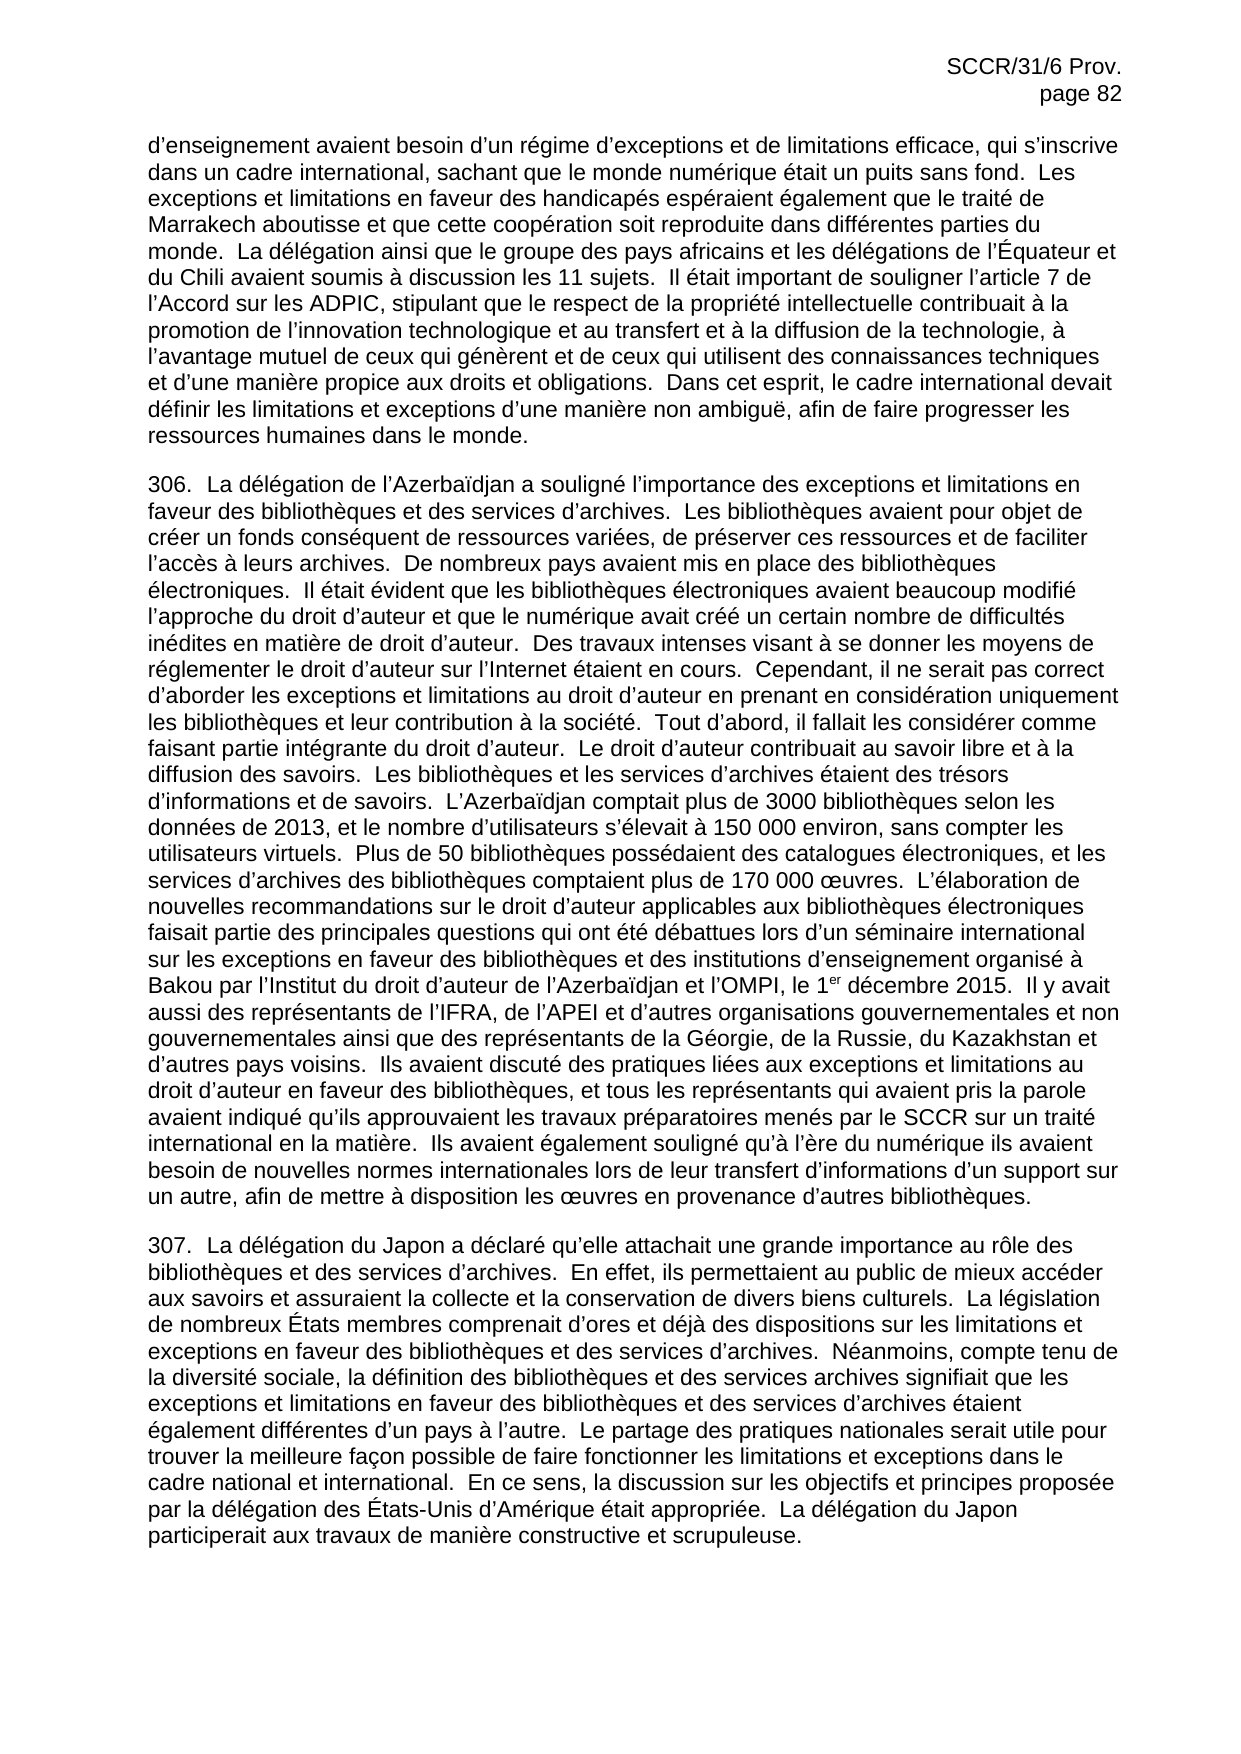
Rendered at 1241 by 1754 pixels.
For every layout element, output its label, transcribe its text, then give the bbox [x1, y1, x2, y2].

text La délégation du Japon a déclaré qu’elle attachait une grande importance au rôle des bibliothèques et des services d’archives. En effet, ils permettaient au public de mieux accéder aux savoirs et assuraient la collecte et la conservation de divers biens culturels. La législation de nombreux États membres comprenait d’ores et déjà des dispositions sur les limitations et exceptions en faveur des bibliothèques et des services d’archives. Néanmoins, compte tenu de la diversité sociale, la définition des bibliothèques et des services archives signifiait que les exceptions et limitations en faveur des bibliothèques et des services d’archives étaient également différentes d’un pays à l’autre. Le partage des pratiques nationales serait utile pour trouver la meilleure façon possible de faire fonctionner les limitations et exceptions dans le cadre national et international. En ce sens, la discussion sur les objectifs et principes proposée par la délégation des États-Unis d’Amérique était appropriée. La délégation du Japon participerait aux travaux de manière constructive et scrupuleuse. [148, 1232, 1122, 1548]
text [148, 132, 1122, 448]
text La délégation de l’Azerbaïdjan a souligné l’importance des exceptions et limitations en faveur des bibliothèques et des services d’archives. Les bibliothèques avaient pour objet de créer un fonds conséquent de ressources variées, de préserver ces ressources et de faciliter l’accès à leurs archives. De nombreux pays avaient mis en place des bibliothèques électroniques. Il était évident que les bibliothèques électroniques avaient beaucoup modifié l’approche du droit d’auteur et que le numérique avait créé un certain nombre de difficultés inédites en matière de droit d’auteur. Des travaux intenses visant à se donner les moyens de réglementer le droit d’auteur sur l’Internet étaient en cours. Cependant, il ne serait pas correct d’aborder les exceptions et limitations au droit d’auteur en prenant en considération uniquement les bibliothèques et leur contribution à la société. Tout d’abord, il fallait les considérer comme faisant partie intégrante du droit d’auteur. Le droit d’auteur contribuait au savoir libre et à la diffusion des savoirs. Les bibliothèques et les services d’archives étaient des trésors d’informations et de savoirs. L’Azerbaïdjan comptait plus de 3000 bibliothèques selon les données de 2013, et le nombre d’utilisateurs s’élevait à 150 000 environ, sans compter les utilisateurs virtuels. Plus de 50 bibliothèques possédaient des catalogues électroniques, et les services d’archives des bibliothèques comptaient plus de 170 000 œuvres. L’élaboration de nouvelles recommandations sur le droit d’auteur applicables aux bibliothèques électroniques faisait partie des principales questions qui ont été débattues lors d’un séminaire international sur les exceptions en faveur des bibliothèques et des institutions d’enseignement organisé à Bakou par l’Institut du droit d’auteur de l’Azerbaïdjan et l’OMPI, le 1er décembre 2015. Il y avait aussi des représentants de l’IFRA, de l’APEI et d’autres organisations gouvernementales et non gouvernementales ainsi que des représentants de la Géorgie, de la Russie, du Kazakhstan et d’autres pays voisins. Ils avaient discuté des pratiques liées aux exceptions et limitations au droit d’auteur en faveur des bibliothèques, et tous les représentants qui avaient pris la parole avaient indiqué qu’ils approuvaient les travaux préparatoires menés par le SCCR sur un traité international en la matière. Ils avaient également souligné qu’à l’ère du numérique ils avaient besoin de nouvelles normes internationales lors de leur transfert d’informations d’un support sur un autre, afin de mettre à disposition les œuvres en provenance d’autres bibliothèques. [148, 471, 1122, 1209]
